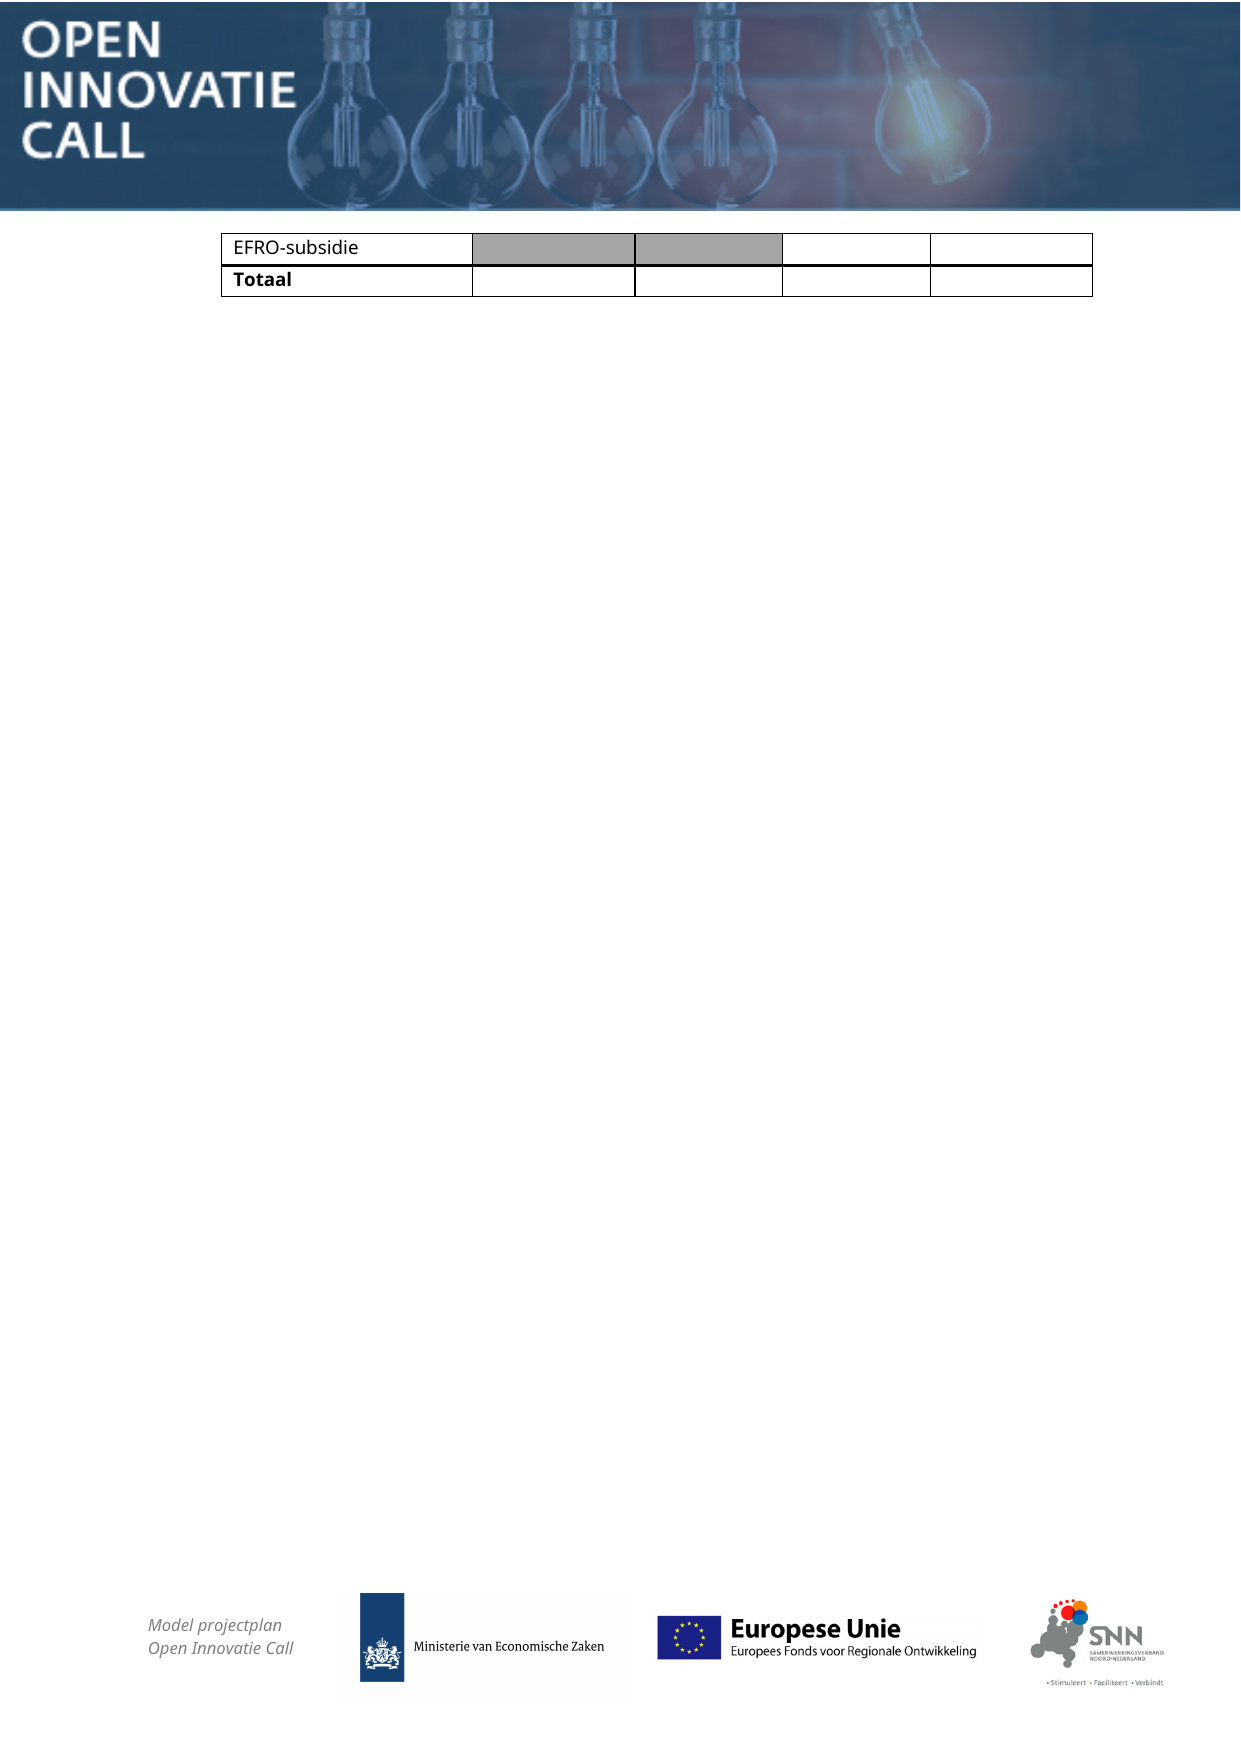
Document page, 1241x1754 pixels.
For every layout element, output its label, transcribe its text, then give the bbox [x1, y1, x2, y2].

table_cell Totaal [222, 267, 472, 296]
table_cell [931, 234, 1092, 264]
table_cell [636, 234, 782, 264]
picture [1028, 1596, 1168, 1689]
table_cell [636, 267, 782, 296]
picture [652, 1609, 984, 1665]
picture [0, 2, 1241, 211]
table_cell [931, 267, 1092, 296]
picture [338, 1593, 626, 1704]
table_cell [473, 267, 634, 296]
table_cell EFRO-subsidie [222, 234, 472, 264]
table_cell [783, 234, 930, 264]
table_cell [783, 267, 930, 296]
table_cell [473, 234, 634, 264]
